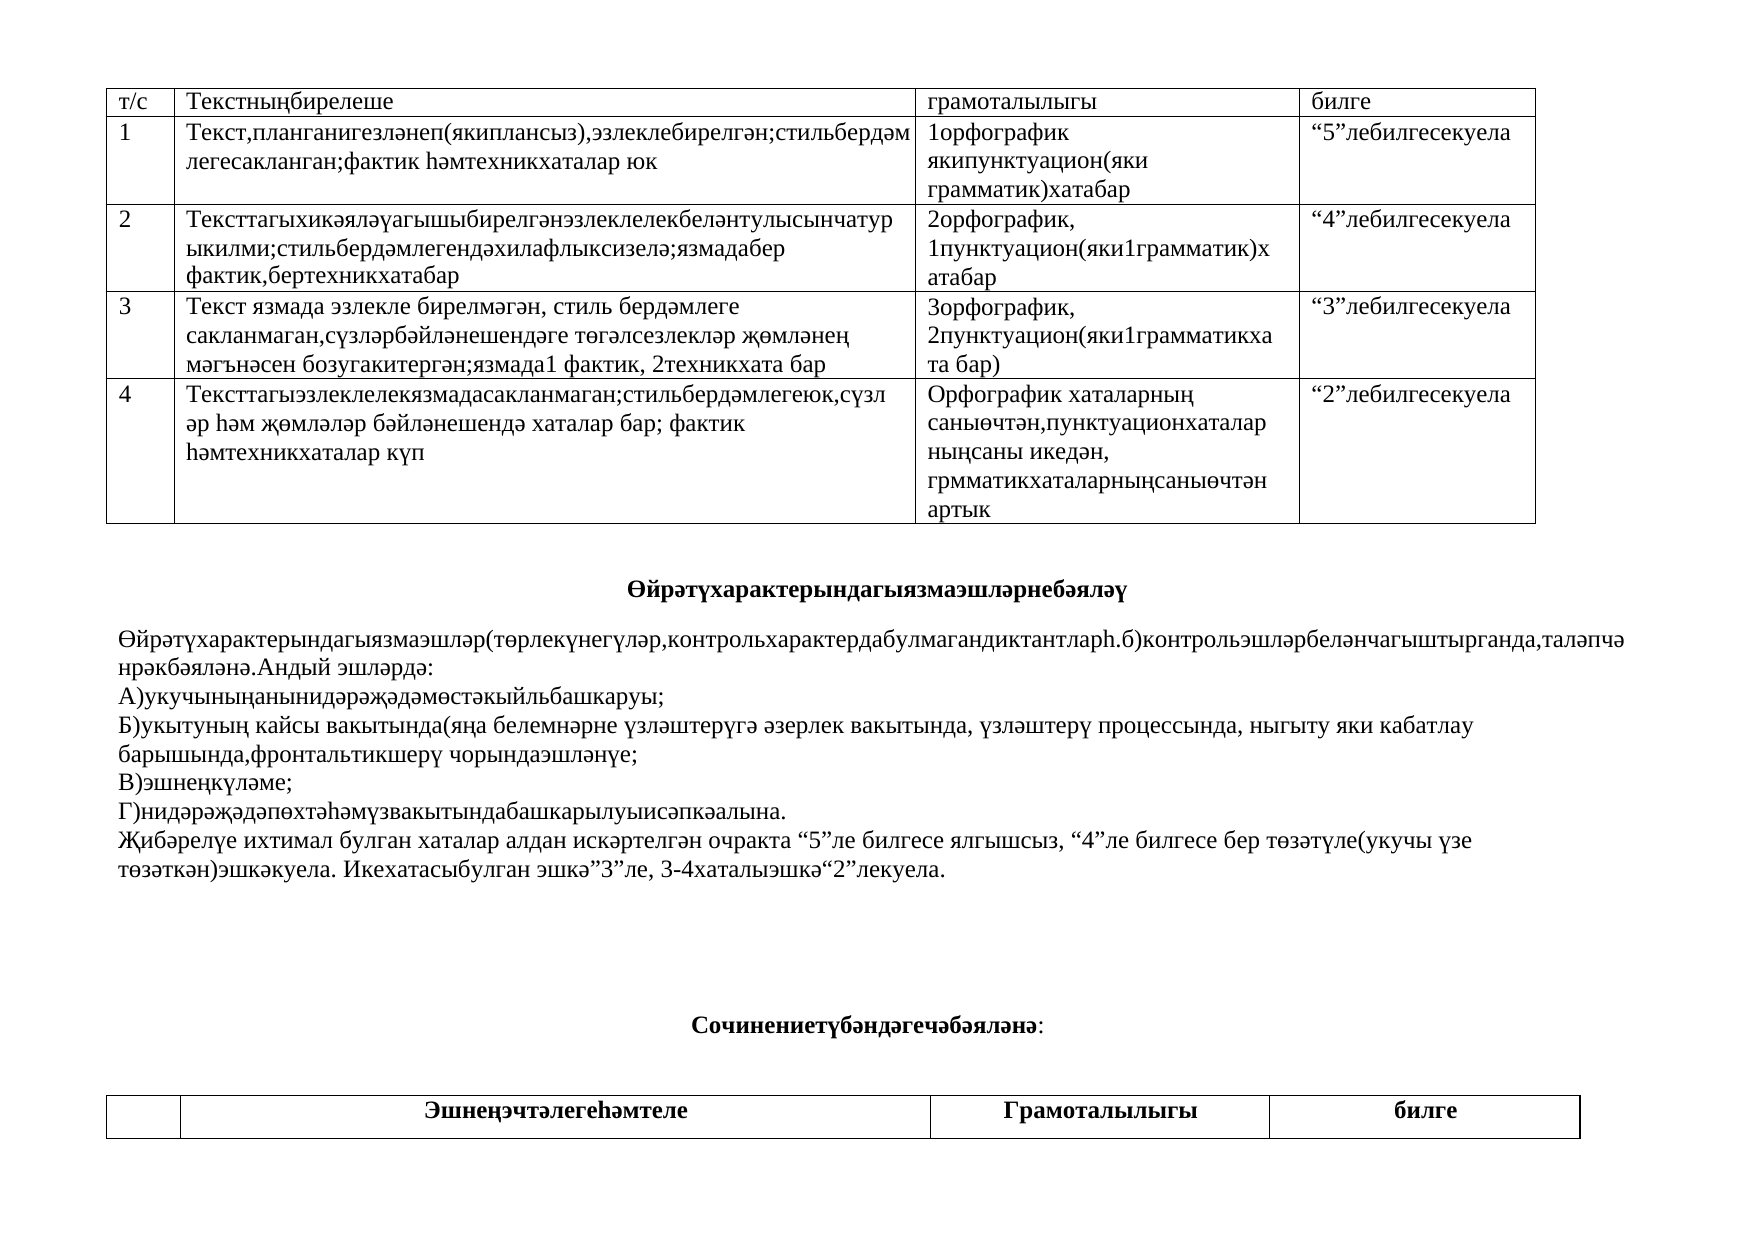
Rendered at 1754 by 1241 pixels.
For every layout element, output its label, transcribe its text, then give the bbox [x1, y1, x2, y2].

text Г)нидәрәҗәдәпөхтәһәмүзвакытындабашкарылуыисәпкәалына. [118, 796, 1754, 825]
table_cell Текст,планганигезләнеп(якиплансыз),эзлеклебирелгән;стильбердәмлегесакланган;фактик һәмтехникхаталар юк [175, 117, 915, 203]
table_header Грамоталылыгы [931, 1096, 1269, 1138]
table_header Эшнеңэчтәлегеһәмтеле [181, 1096, 930, 1138]
table_cell 1орфографик якипунктуацион(яки грамматик)хатабар [916, 117, 1299, 203]
table_header билге [1270, 1096, 1579, 1138]
table_cell 2 [107, 205, 174, 291]
table_cell “3”лебилгесекуела [1300, 292, 1535, 378]
table_cell “2”лебилгесекуела [1300, 379, 1535, 523]
text Өйрәтүхарактерындагыязмаэшләр(төрлекүнегүләр,контрольхарактердабулмагандиктантларһ.б)контрольэшләрбеләнчагыштырганда,таләпчәнрәкбәяләнә.Андый эшләрдә: [118, 624, 1631, 681]
text В)эшнеңкүләме; [118, 767, 1754, 796]
table_cell Тексттагыэзлеклелекязмадасакланмаган;стильбердәмлегеюк,сүзләр һәм җөмләләр бәйләнешендә хаталар бар; фактик һәмтехникхаталар күп [175, 379, 915, 523]
table_header грамоталылыгы [916, 89, 1299, 116]
text Җибәрелүе ихтимал булган хаталар алдан искәртелгән очракта “5”ле билгесе ялгышсыз, “4”ле билгесе бер төзәтүле(укучы үзе төзәткән)эшкәкуела. Икехатасыбулган эшкә”3”ле, 3-4хаталыэшкә“2”лекуела. [118, 825, 1581, 882]
table_cell Текст язмада эзлекле бирелмәгән, стиль бердәмлеге сакланмаган,сүзләрбәйләнешендәге төгәлсезлекләр җөмләнең мәгънәсен бозугакитергән;язмада1 фактик, 2техникхата бар [175, 292, 915, 378]
table_header билге [1300, 89, 1535, 116]
subtitle Сочинениетүбәндәгечәбәяләнә: [117, 1011, 1618, 1039]
table_cell “4”лебилгесекуела [1300, 205, 1535, 291]
text А)укучыныңанынидәрәҗәдәмөстәкыйльбашкаруы; [118, 681, 1754, 710]
table_cell 4 [107, 379, 174, 523]
table_header Текстныңбирелеше [175, 89, 915, 116]
text Өйрәтүхарактерындагыязмаэшләрнебәяләү [117, 574, 1637, 603]
table_cell 3 [107, 292, 174, 378]
table_header т/с [107, 89, 174, 116]
table_header [107, 1096, 180, 1138]
table_cell “5”лебилгесекуела [1300, 117, 1535, 203]
table_cell 1 [107, 117, 174, 203]
table_cell Орфографик хаталарның саныөчтән,пунктуационхаталарныңсаны икедән, грмматикхаталарныңсаныөчтәнартык [916, 379, 1299, 523]
table_cell 2орфографик, 1пунктуацион(яки1грамматик)хатабар [916, 205, 1299, 291]
table_cell 3орфографик, 2пунктуацион(яки1грамматикхата бар) [916, 292, 1299, 378]
text Б)укытуның кайсы вакытында(яңа белемнәрне үзләштерүгә әзерлек вакытында, үзләштерү процессында, ныгыту яки кабатлау барышында,фронтальтикшерү чорындаэшләнүе; [118, 710, 1615, 767]
table_cell Тексттагыхикәяләүагышыбирелгәнэзлеклелекбеләнтулысынчатурыкилми;стильбердәмлегендәхилафлыксизелә;язмадабер фактик,бертехникхатабар [175, 205, 915, 291]
